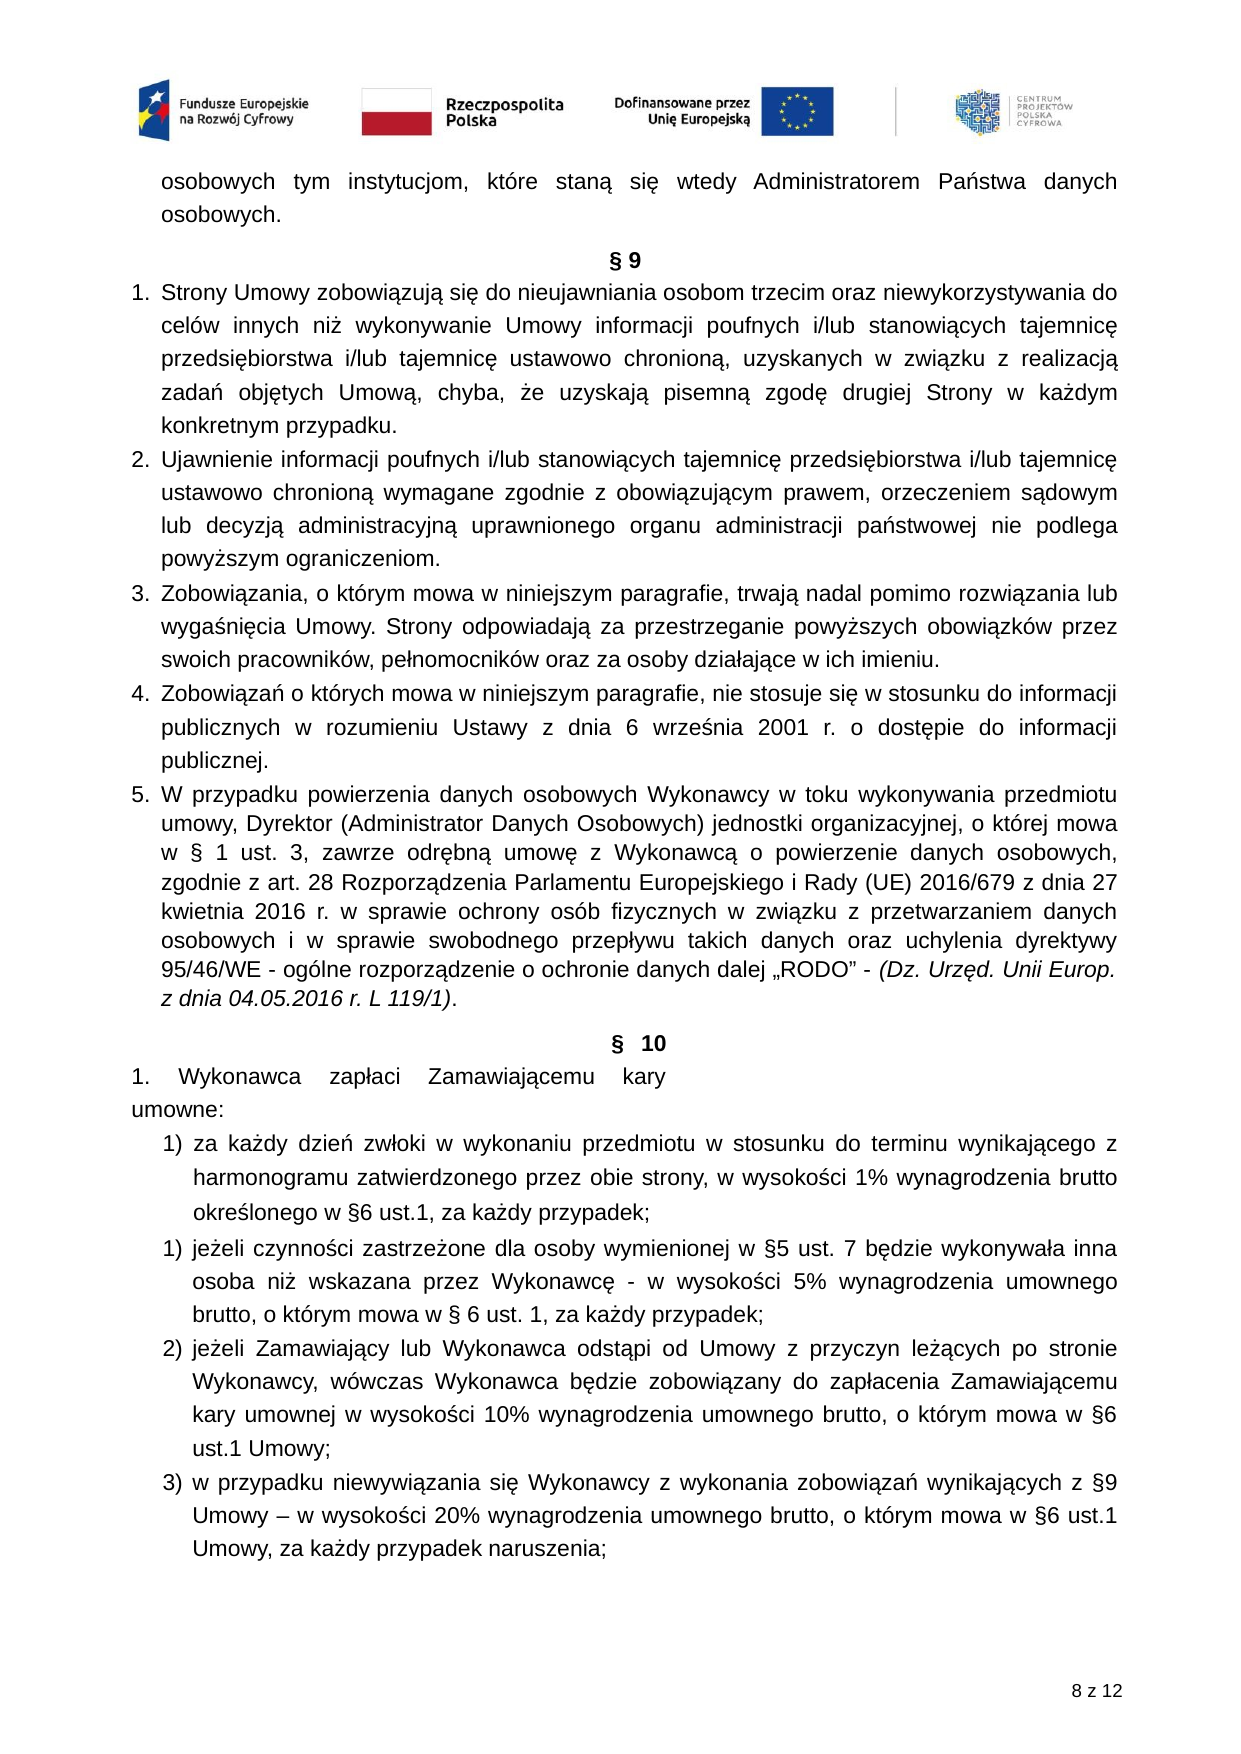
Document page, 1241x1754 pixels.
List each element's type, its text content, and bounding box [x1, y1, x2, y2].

list Zobowiązań o których mowa w niniejszym paragrafie, nie stosuje się w stosunku do informacji publicznych w rozumieniu Ustawy z dnia 6 września 2001 r. o dostępie do informacji publicznej. [131, 680, 1118, 773]
list jeżeli Zamawiający lub Wykonawca odstąpi od Umowy z przyczyn leżących po stronie Wykonawcy, wówczas Wykonawca będzie zobowiązany do zapłacenia Zamawiającemu kary umownej w wysokości 10% wynagrodzenia umownego brutto, o którym mowa w §6 ust.1 Umowy; [162, 1335, 1118, 1461]
list w przypadku niewywiązania się Wykonawcy z wykonania zobowiązań wynikających z §9 Umowy – w wysokości 20% wynagrodzenia umownego brutto, o którym mowa w §6 ust.1 Umowy, za każdy przypadek naruszenia; [162, 1469, 1118, 1562]
text 1) za każdy dzień zwłoki w wykonaniu przedmiotu w stosunku do terminu wynikającego z harmonogramu zatwierdzonego przez obie strony, w wysokości 1% wynagrodzenia brutto określonego w §6 ust.1, za każdy przypadek; [162, 1130, 1118, 1226]
picture [118, 59, 1103, 161]
subtitle § 9 [128, 247, 1122, 273]
list Zobowiązania, o którym mowa w niniejszym paragrafie, trwają nadal pomimo rozwiązania lub wygaśnięcia Umowy. Strony odpowiadają za przestrzeganie powyższych obowiązków przez swoich pracowników, pełnomocników oraz za osoby działające w ich imieniu. [131, 580, 1118, 672]
list Ujawnienie informacji poufnych i/lub stanowiących tajemnicę przedsiębiorstwa i/lub tajemnicę ustawowo chronioną wymagane zgodnie z obowiązującym prawem, orzeczeniem sądowym lub decyzją administracyjną uprawnionego organu administracji państwowej nie podlega powyższym ograniczeniom. [131, 446, 1118, 572]
list jeżeli czynności zastrzeżone dla osoby wymienionej w §5 ust. 7 będzie wykonywała inna osoba niż wskazana przez Wykonawcę - w wysokości 5% wynagrodzenia umownego brutto, o którym mowa w § 6 ust. 1, za każdy przypadek; [162, 1234, 1118, 1327]
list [131, 150, 1118, 227]
text § 10 1. Wykonawca zapłaci Zamawiającemu kary umowne: [131, 1030, 666, 1122]
list W przypadku powierzenia danych osobowych Wykonawcy w toku wykonywania przedmiotu umowy, Dyrektor (Administrator Danych Osobowych) jednostki organizacyjnej, o której mowa w § 1 ust. 3, zawrze odrębną umowę z Wykonawcą o powierzenie danych osobowych, zgodnie z art. 28 Rozporządzenia Parlamentu Europejskiego i Rady (UE) 2016/679 z dnia 27 kwietnia 2016 r. w sprawie ochrony osób fizycznych w związku z przetwarzaniem danych osobowych i w sprawie swobodnego przepływu takich danych oraz uchylenia dyrektywy 95/46/WE - ogólne rozporządzenie o ochronie danych dalej „RODO” - (Dz. Urzęd. Unii Europ. z dnia 04.05.2016 r. L 119/1). [131, 781, 1118, 1011]
list Strony Umowy zobowiązują się do nieujawniania osobom trzecim oraz niewykorzystywania do celów innych niż wykonywanie Umowy informacji poufnych i/lub stanowiących tajemnicę przedsiębiorstwa i/lub tajemnicę ustawowo chronioną, uzyskanych w związku z realizacją zadań objętych Umową, chyba, że uzyskają pisemną zgodę drugiej Strony w każdym konkretnym przypadku. [131, 279, 1118, 438]
